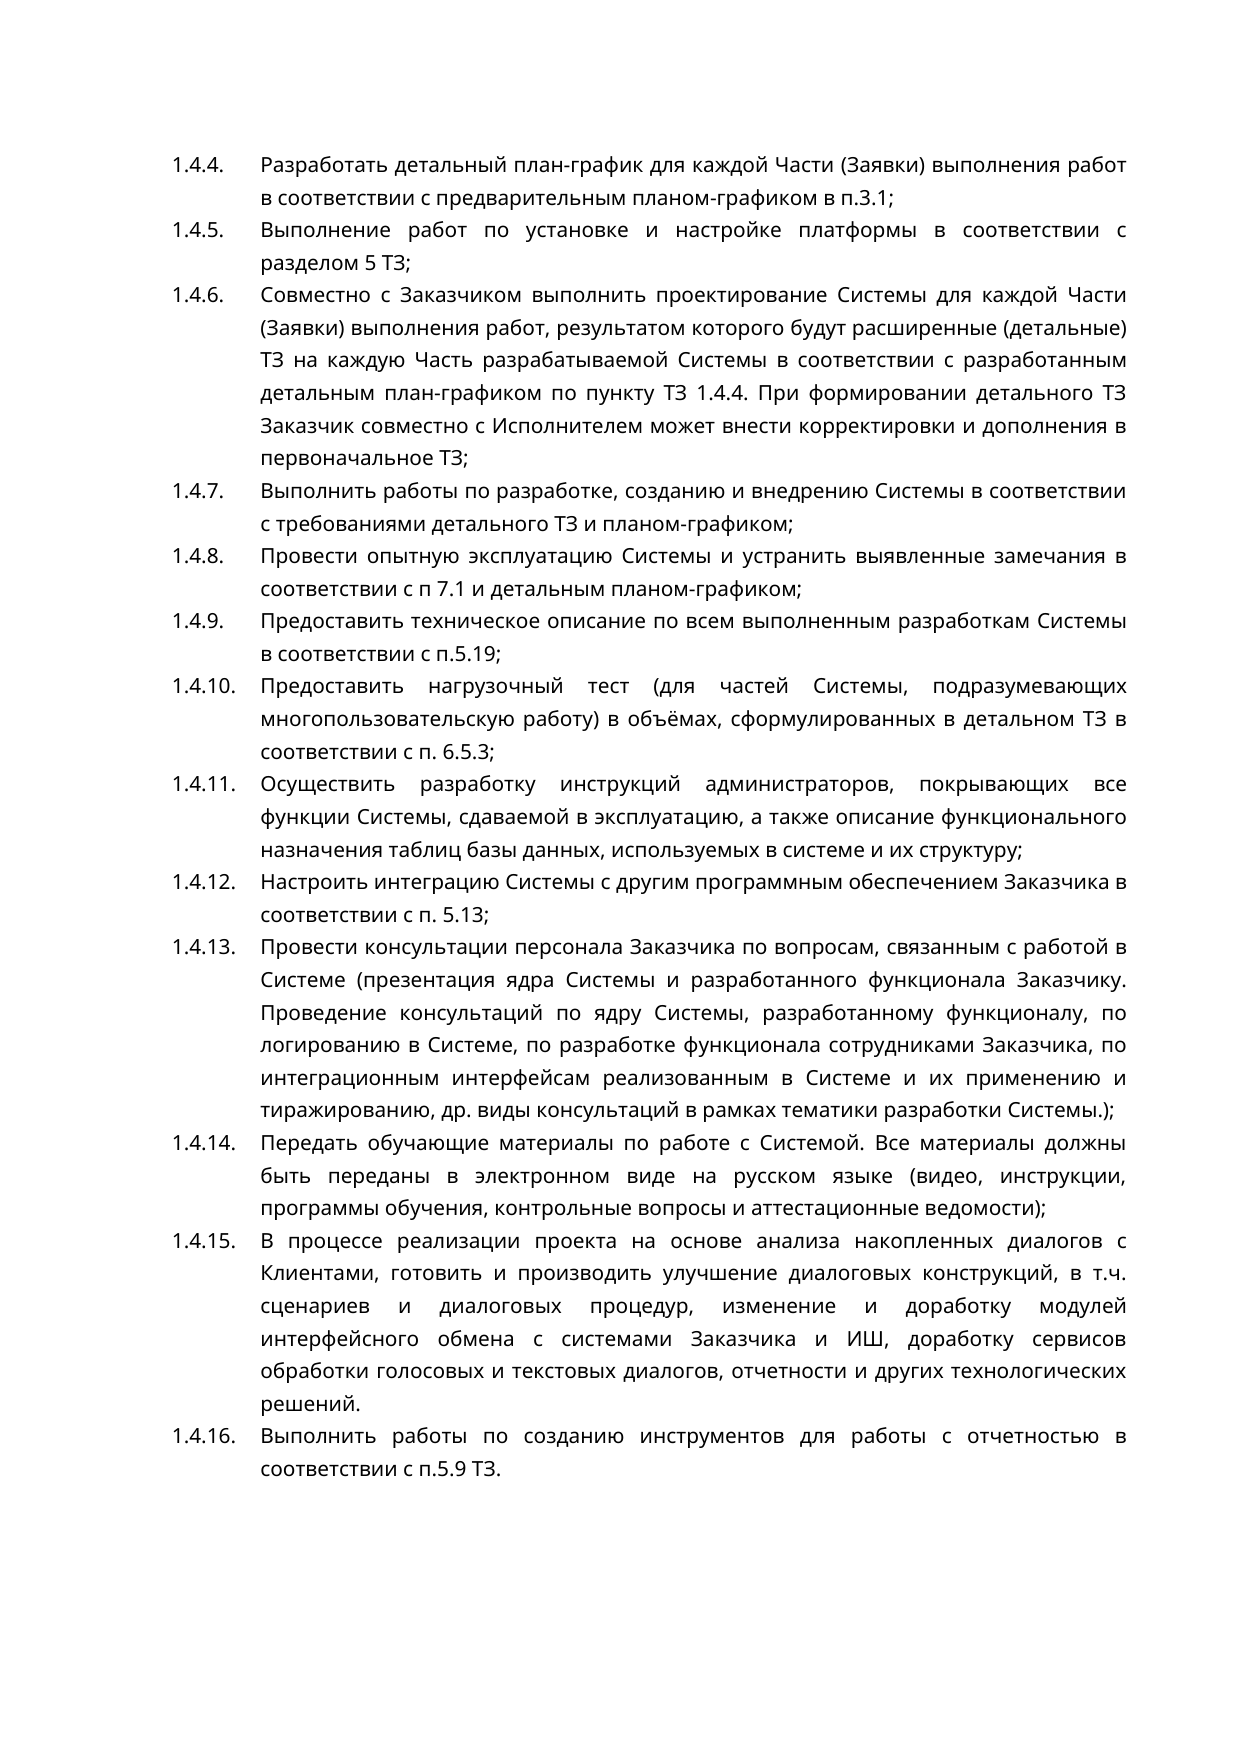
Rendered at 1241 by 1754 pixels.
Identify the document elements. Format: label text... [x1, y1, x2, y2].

list Выполнение работ по установке и настройке платформы в соответствии с разделом 5 ТЗ; [172, 215, 1128, 276]
list Настроить интеграцию Системы с другим программным обеспечением Заказчика в соответствии с п. 5.13; [172, 867, 1128, 928]
list В процессе реализации проекта на основе анализа накопленных диалогов с Клиентами, готовить и производить улучшение диалоговых конструкций, в т.ч. сценариев и диалоговых процедур, изменение и доработку модулей интерфейсного обмена c системами Заказчика и ИШ, доработку сервисов обработки голосовых и текстовых диалогов, отчетности и других технологических решений. [172, 1226, 1128, 1417]
list Предоставить нагрузочный тест (для частей Системы, подразумевающих многопользовательскую работу) в объёмах, сформулированных в детальном ТЗ в соответствии с п. 6.5.3; [172, 672, 1128, 765]
list Передать обучающие материалы по работе с Системой. Все материалы должны быть переданы в электронном виде на русском языке (видео, инструкции, программы обучения, контрольные вопросы и аттестационные ведомости); [172, 1128, 1128, 1222]
list Осуществить разработку инструкций администраторов, покрывающих все функции Системы, сдаваемой в эксплуатацию, а также описание функционального назначения таблиц базы данных, используемых в системе и их структуру; [172, 769, 1128, 863]
list Провести консультации персонала Заказчика по вопросам, связанным с работой в Системе (презентация ядра Системы и разработанного функционала Заказчику. Проведение консультаций по ядру Системы, разработанному функционалу, по логированию в Системе, по разработке функционала сотрудниками Заказчика, по интеграционным интерфейсам реализованным в Системе и их применению и тиражированию, др. виды консультаций в рамках тематики разработки Системы.); [172, 932, 1128, 1124]
list Провести опытную эксплуатацию Системы и устранить выявленные замечания в соответствии с п 7.1 и детальным планом-графиком; [172, 541, 1128, 602]
list Разработать детальный план-график для каждой Части (Заявки) выполнения работ в соответствии с предварительным планом-графиком в п.3.1; [172, 150, 1128, 211]
list Выполнить работы по разработке, созданию и внедрению Системы в соответствии с требованиями детального ТЗ и планом-графиком; [172, 476, 1128, 537]
list Предоставить техническое описание по всем выполненным разработкам Системы в соответствии с п.5.19; [172, 606, 1128, 667]
list Выполнить работы по созданию инструментов для работы с отчетностью в соответствии с п.5.9 ТЗ. [172, 1422, 1128, 1483]
list Совместно с Заказчиком выполнить проектирование Системы для каждой Части (Заявки) выполнения работ, результатом которого будут расширенные (детальные) ТЗ на каждую Часть разрабатываемой Системы в соответствии с разработанным детальным план-графиком по пункту ТЗ 1.4.4. При формировании детального ТЗ Заказчик совместно с Исполнителем может внести корректировки и дополнения в первоначальное ТЗ; [172, 280, 1128, 472]
